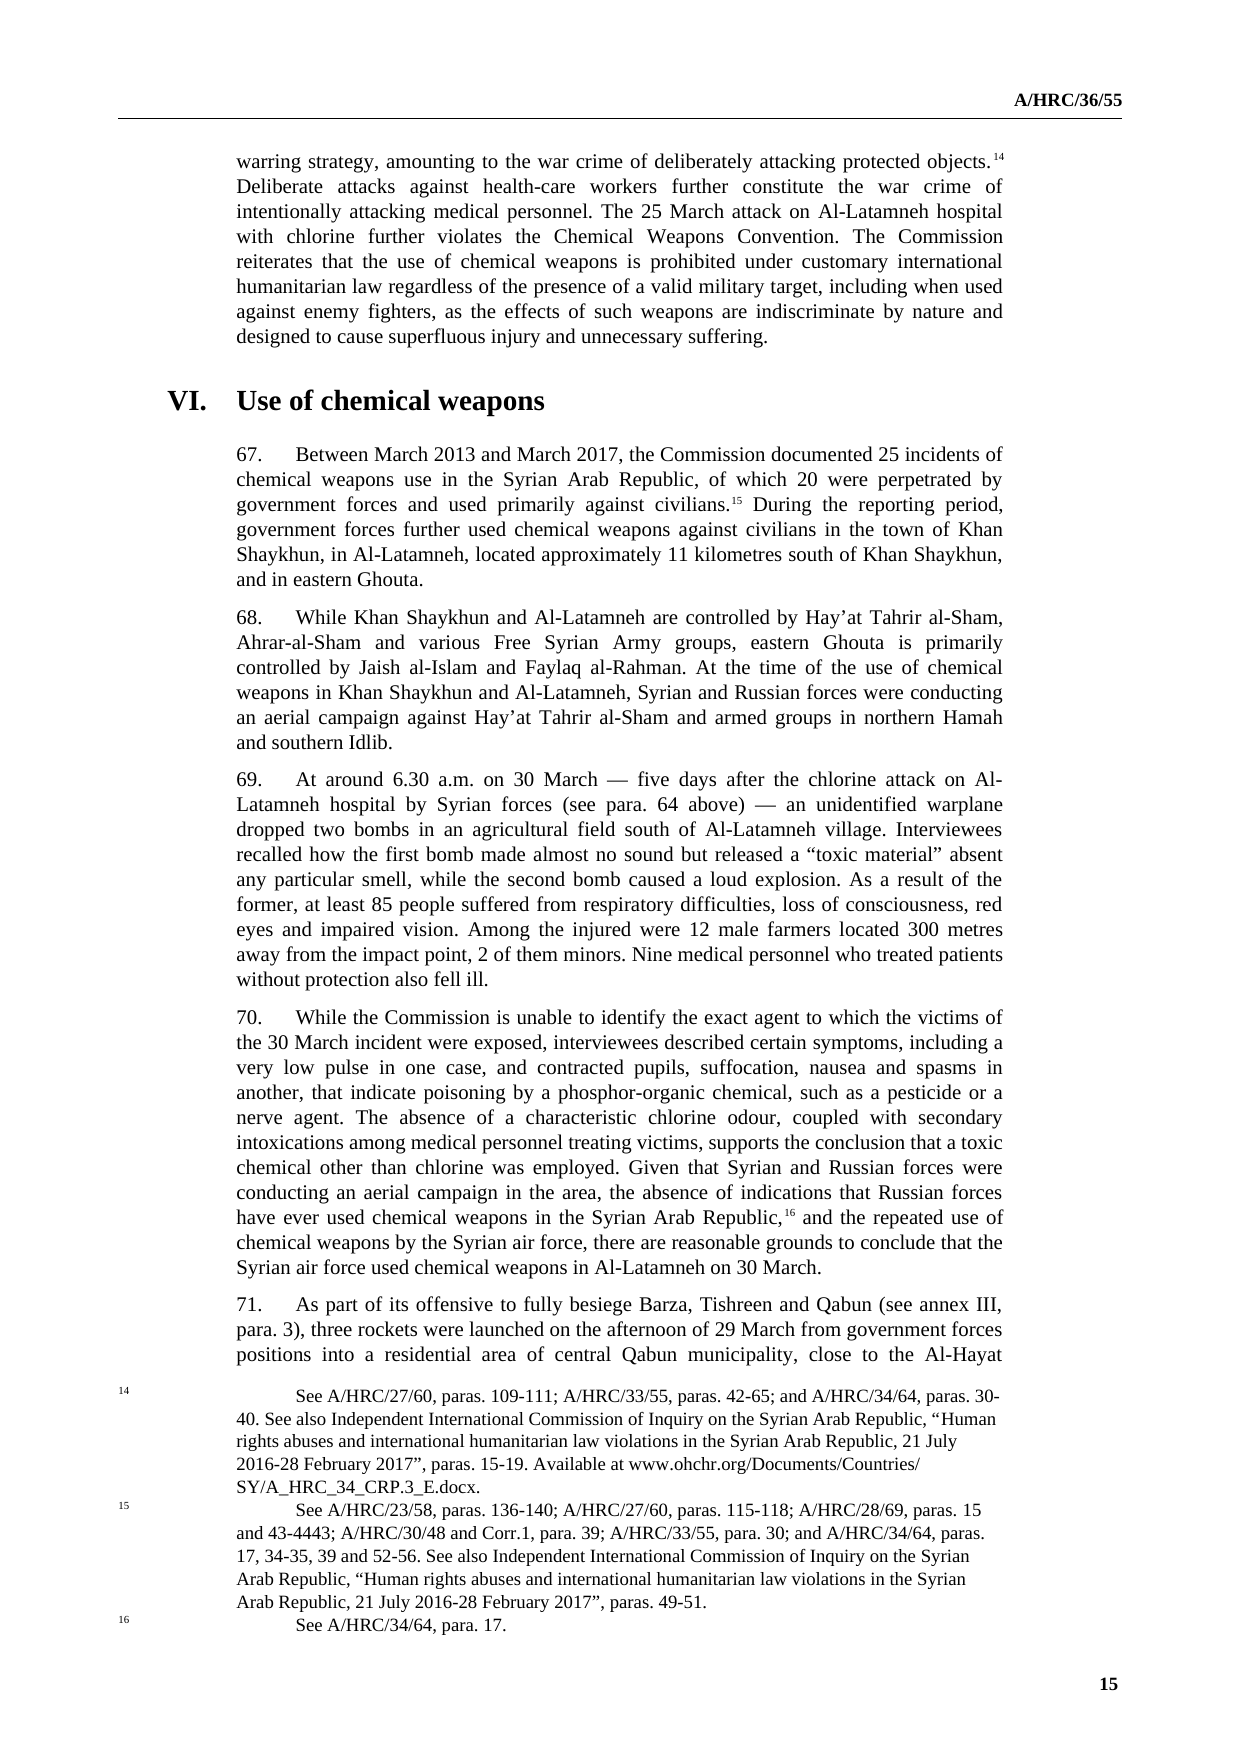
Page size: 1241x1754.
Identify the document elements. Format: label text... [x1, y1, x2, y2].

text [236, 148, 1004, 348]
text 70. While the Commission is unable to identify the exact agent to which the victims of the 30 March incident were exposed, interviewees described certain symptoms, including a very low pulse in one case, and contracted pupils, suffocation, nausea and spasms in another, that indicate poisoning by a phosphor-organic chemical, such as a pesticide or a nerve agent. The absence of a characteristic chlorine odour, coupled with secondary intoxications among medical personnel treating victims, supports the conclusion that a toxic chemical other than chlorine was employed. Given that Syrian and Russian forces were conducting an aerial campaign in the area, the absence of indications that Russian forces have ever used chemical weapons in the Syrian Arab Republic, and the repeated use of chemical weapons by the Syrian air force, there are reasonable grounds to conclude that the Syrian air force used chemical weapons in Al-Latamneh on 30 March. [236, 1004, 1004, 1279]
text 67. Between March 2013 and March 2017, the Commission documented 25 incidents of chemical weapons use in the Syrian Arab Republic, of which 20 were perpetrated by government forces and used primarily against civilians. During the reporting period, government forces further used chemical weapons against civilians in the town of Khan Shaykhun, in Al-Latamneh, located approximately 11 kilometres south of Khan Shaykhun, and in eastern Ghouta. [236, 441, 1004, 591]
text 68. While Khan Shaykhun and Al-Latamneh are controlled by Hay’at Tahrir al-Sham, Ahrar-al-Sham and various Free Syrian Army groups, eastern Ghouta is primarily controlled by Jaish al-Islam and Faylaq al-Rahman. At the time of the use of chemical weapons in Khan Shaykhun and Al-Latamneh, Syrian and Russian forces were conducting an aerial campaign against Hay’at Tahrir al-Sham and armed groups in northern Hamah and southern Idlib. [236, 604, 1004, 754]
text VI. Use of chemical weapons [118, 385, 1004, 416]
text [236, 1291, 1004, 1366]
text 69. At around 6.30 a.m. on 30 March — five days after the chlorine attack on Al-Latamneh hospital by Syrian forces (see para. 64 above) — an unidentified warplane dropped two bombs in an agricultural field south of Al-Latamneh village. Interviewees recalled how the first bomb made almost no sound but released a “toxic material” absent any particular smell, while the second bomb caused a loud explosion. As a result of the former, at least 85 people suffered from respiratory difficulties, loss of consciousness, red eyes and impaired vision. Among the injured were 12 male farmers located 300 metres away from the impact point, 2 of them minors. Nine medical personnel who treated patients without protection also fell ill. [236, 766, 1004, 991]
